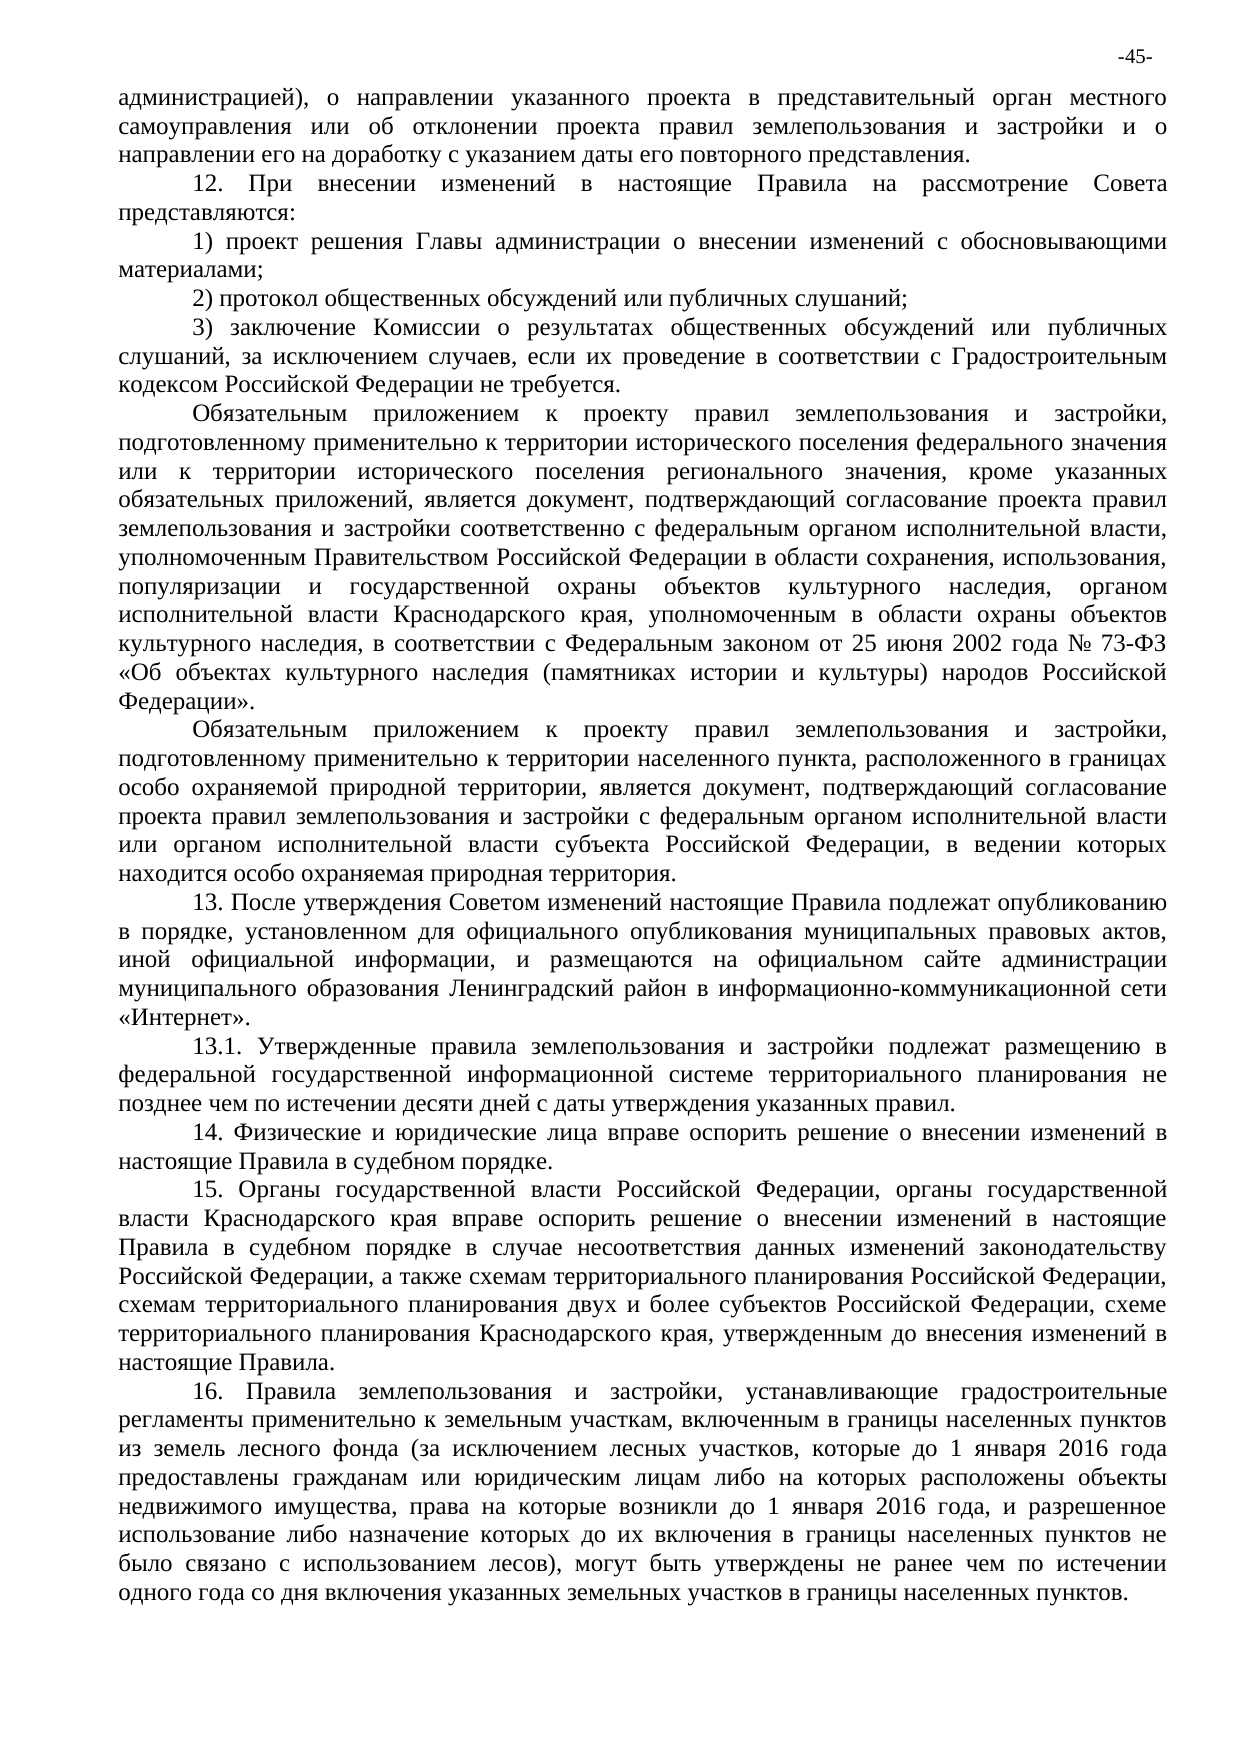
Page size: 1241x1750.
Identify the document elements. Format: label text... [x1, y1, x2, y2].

text 12. При внесении изменений в настоящие Правила на рассмотрение Совета представляются: [118, 168, 1168, 226]
text 13. После утверждения Советом изменений настоящие Правила подлежат опубликованию в порядке, установленном для официального опубликования муниципальных правовых актов, иной официальной информации, и размещаются на официальном сайте администрации муниципального образования Ленинградский район в информационно-коммуникационной сети «Интернет». [118, 887, 1168, 1031]
text Обязательным приложением к проекту правил землепользования и застройки, подготовленному применительно к территории населенного пункта, расположенного в границах особо охраняемой природной территории, является документ, подтверждающий согласование проекта правил землепользования и застройки с федеральным органом исполнительной власти или органом исполнительной власти субъекта Российской Федерации, в ведении которых находится особо охраняемая природная территория. [118, 714, 1168, 887]
text Обязательным приложением к проекту правил землепользования и застройки, подготовленному применительно к территории исторического поселения федерального значения или к территории исторического поселения регионального значения, кроме указанных обязательных приложений, является документ, подтверждающий согласование проекта правил землепользования и застройки соответственно с федеральным органом исполнительной власти, уполномоченным Правительством Российской Федерации в области сохранения, использования, популяризации и государственной охраны объектов культурного наследия, органом исполнительной власти Краснодарского края, уполномоченным в области охраны объектов культурного наследия, в соответствии с Федеральным законом от 25 июня 2002 года № 73-ФЗ «Об объектах культурного наследия (памятниках истории и культуры) народов Российской Федерации». [118, 398, 1168, 714]
text 3) заключение Комиссии о результатах общественных обсуждений или публичных слушаний, за исключением случаев, если их проведение в соответствии с Градостроительным кодексом Российской Федерации не требуется. [118, 312, 1168, 398]
text 14. Физические и юридические лица вправе оспорить решение о внесении изменений в настоящие Правила в судебном порядке. [118, 1117, 1168, 1174]
text 1) проект решения Главы администрации о внесении изменений с обосновывающими материалами; [118, 226, 1168, 283]
text 16. Правила землепользования и застройки, устанавливающие градостроительные регламенты применительно к земельным участкам, включенным в границы населенных пунктов из земель лесного фонда (за исключением лесных участков, которые до 1 января 2016 года предоставлены гражданам или юридическим лицам либо на которых расположены объекты недвижимого имущества, права на которые возникли до 1 января 2016 года, и разрешенное использование либо назначение которых до их включения в границы населенных пунктов не было связано с использованием лесов), могут быть утверждены не ранее чем по истечении одного года со дня включения указанных земельных участков в границы населенных пунктов. [118, 1376, 1168, 1606]
text 2) протокол общественных обсуждений или публичных слушаний; [118, 283, 1168, 312]
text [118, 82, 1168, 168]
text 13.1. Утвержденные правила землепользования и застройки подлежат размещению в федеральной государственной информационной системе территориального планирования не позднее чем по истечении десяти дней с даты утверждения указанных правил. [118, 1031, 1168, 1117]
text 15. Органы государственной власти Российской Федерации, органы государственной власти Краснодарского края вправе оспорить решение о внесении изменений в настоящие Правила в судебном порядке в случае несоответствия данных изменений законодательству Российской Федерации, а также схемам территориального планирования Российской Федерации, схемам территориального планирования двух и более субъектов Российской Федерации, схеме территориального планирования Краснодарского края, утвержденным до внесения изменений в настоящие Правила. [118, 1174, 1168, 1376]
